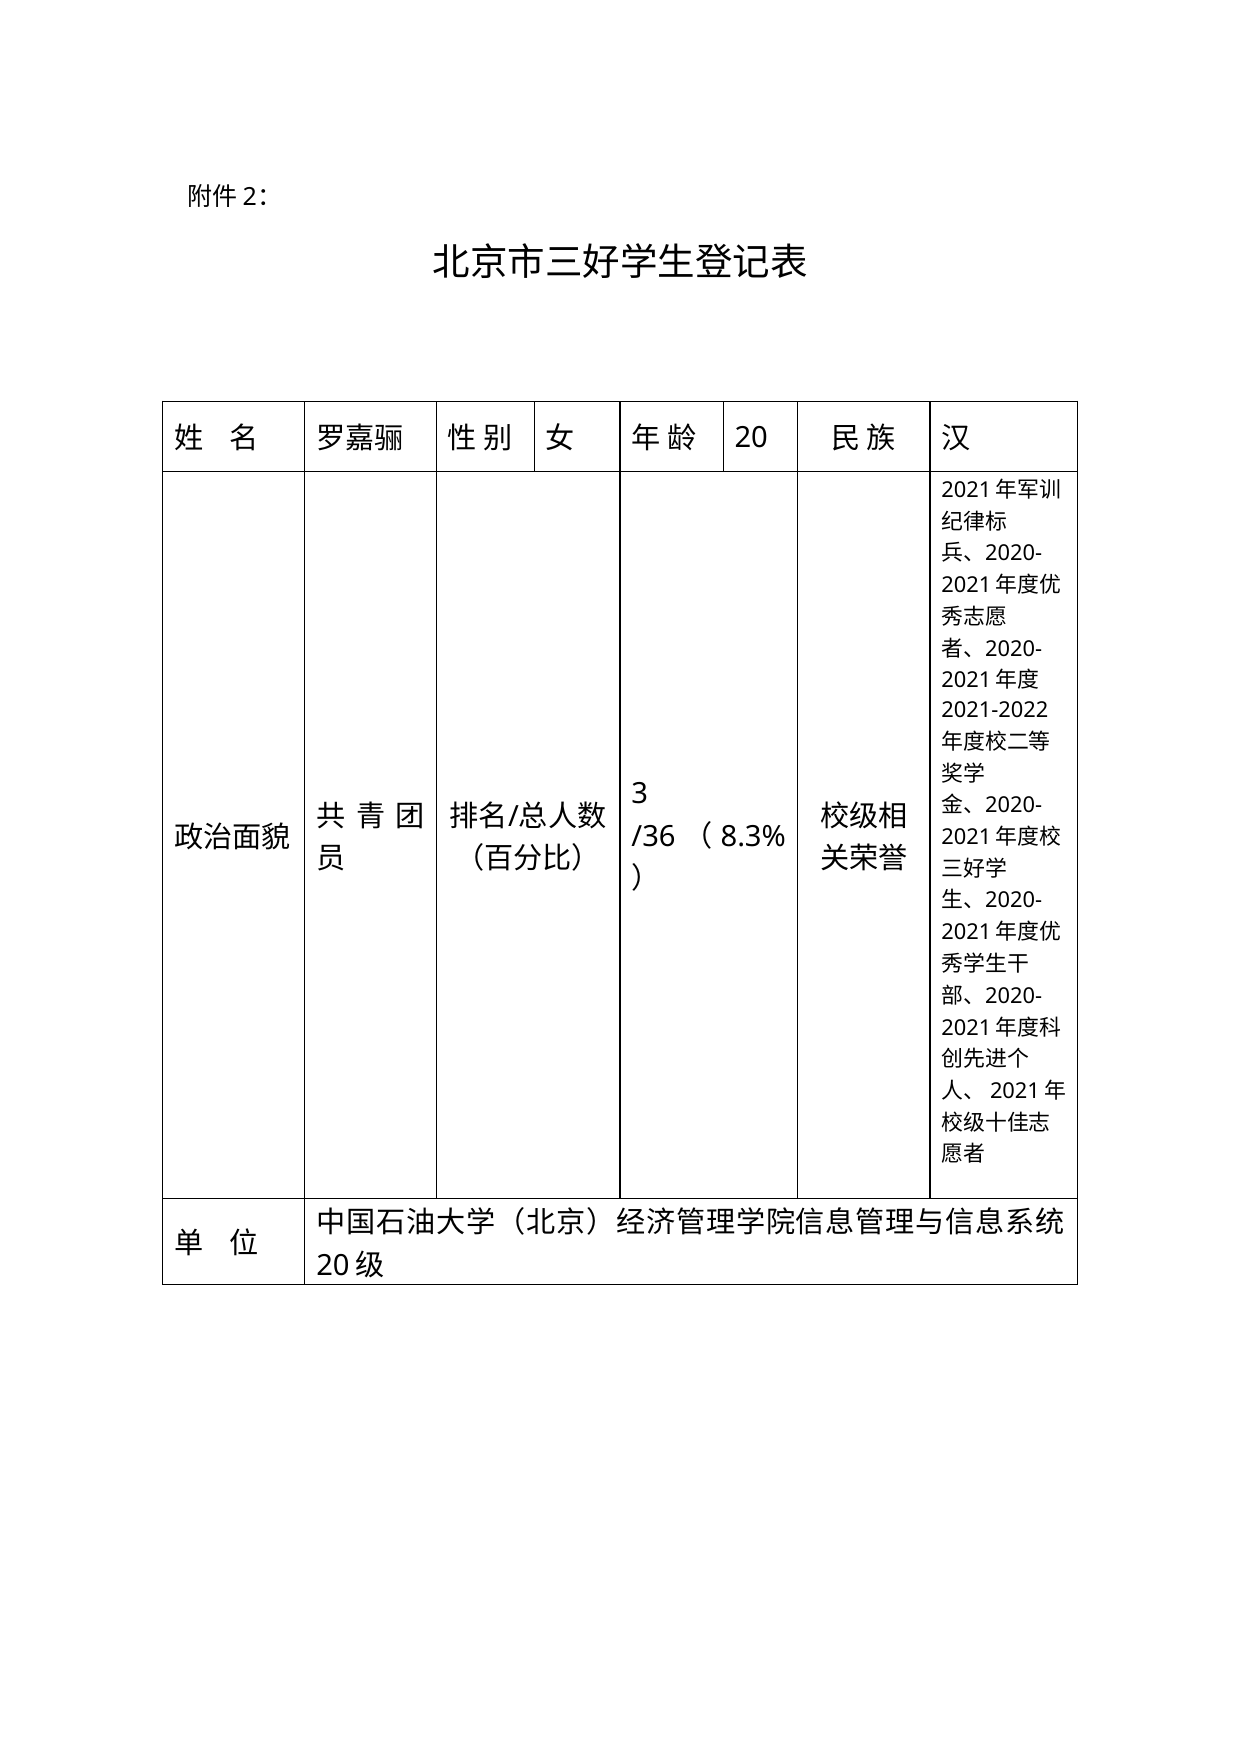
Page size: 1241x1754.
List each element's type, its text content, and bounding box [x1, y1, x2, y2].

table_header 汉 [931, 402, 1077, 471]
table_header 姓 名 [163, 402, 304, 471]
text 附件2： [187, 162, 1053, 227]
table_cell 2021年军训纪律标兵、2020-2021年度优秀志愿者、2020-2021年度2021-2022年度校二等奖学金、2020-2021年度校三好学生、2020-2021年度优秀学生干部、2020-2021年度科创先进个人、 2021年校级十佳志愿者 [931, 472, 1077, 1198]
table_cell 3/36（8.3%） [621, 472, 797, 1198]
table_header 年 龄 [621, 402, 723, 471]
table_header 罗嘉骊 [305, 402, 436, 471]
table_cell 排名/总人数（百分比） [437, 472, 619, 1198]
table_cell 单 位 [163, 1199, 304, 1283]
table_header 女 [535, 402, 619, 471]
table_header 民 族 [798, 402, 929, 471]
table_cell 校级相关荣誉 [798, 472, 929, 1198]
table_cell 共青团员 [305, 472, 436, 1198]
table_header 性 别 [437, 402, 534, 471]
table_header 20 [724, 402, 797, 471]
text 北京市三好学生登记表 [187, 227, 1053, 292]
table_cell 中国石油大学（北京）经济管理学院信息管理与信息系统20级 [305, 1199, 1077, 1283]
table_cell 政治面貌 [163, 472, 304, 1198]
